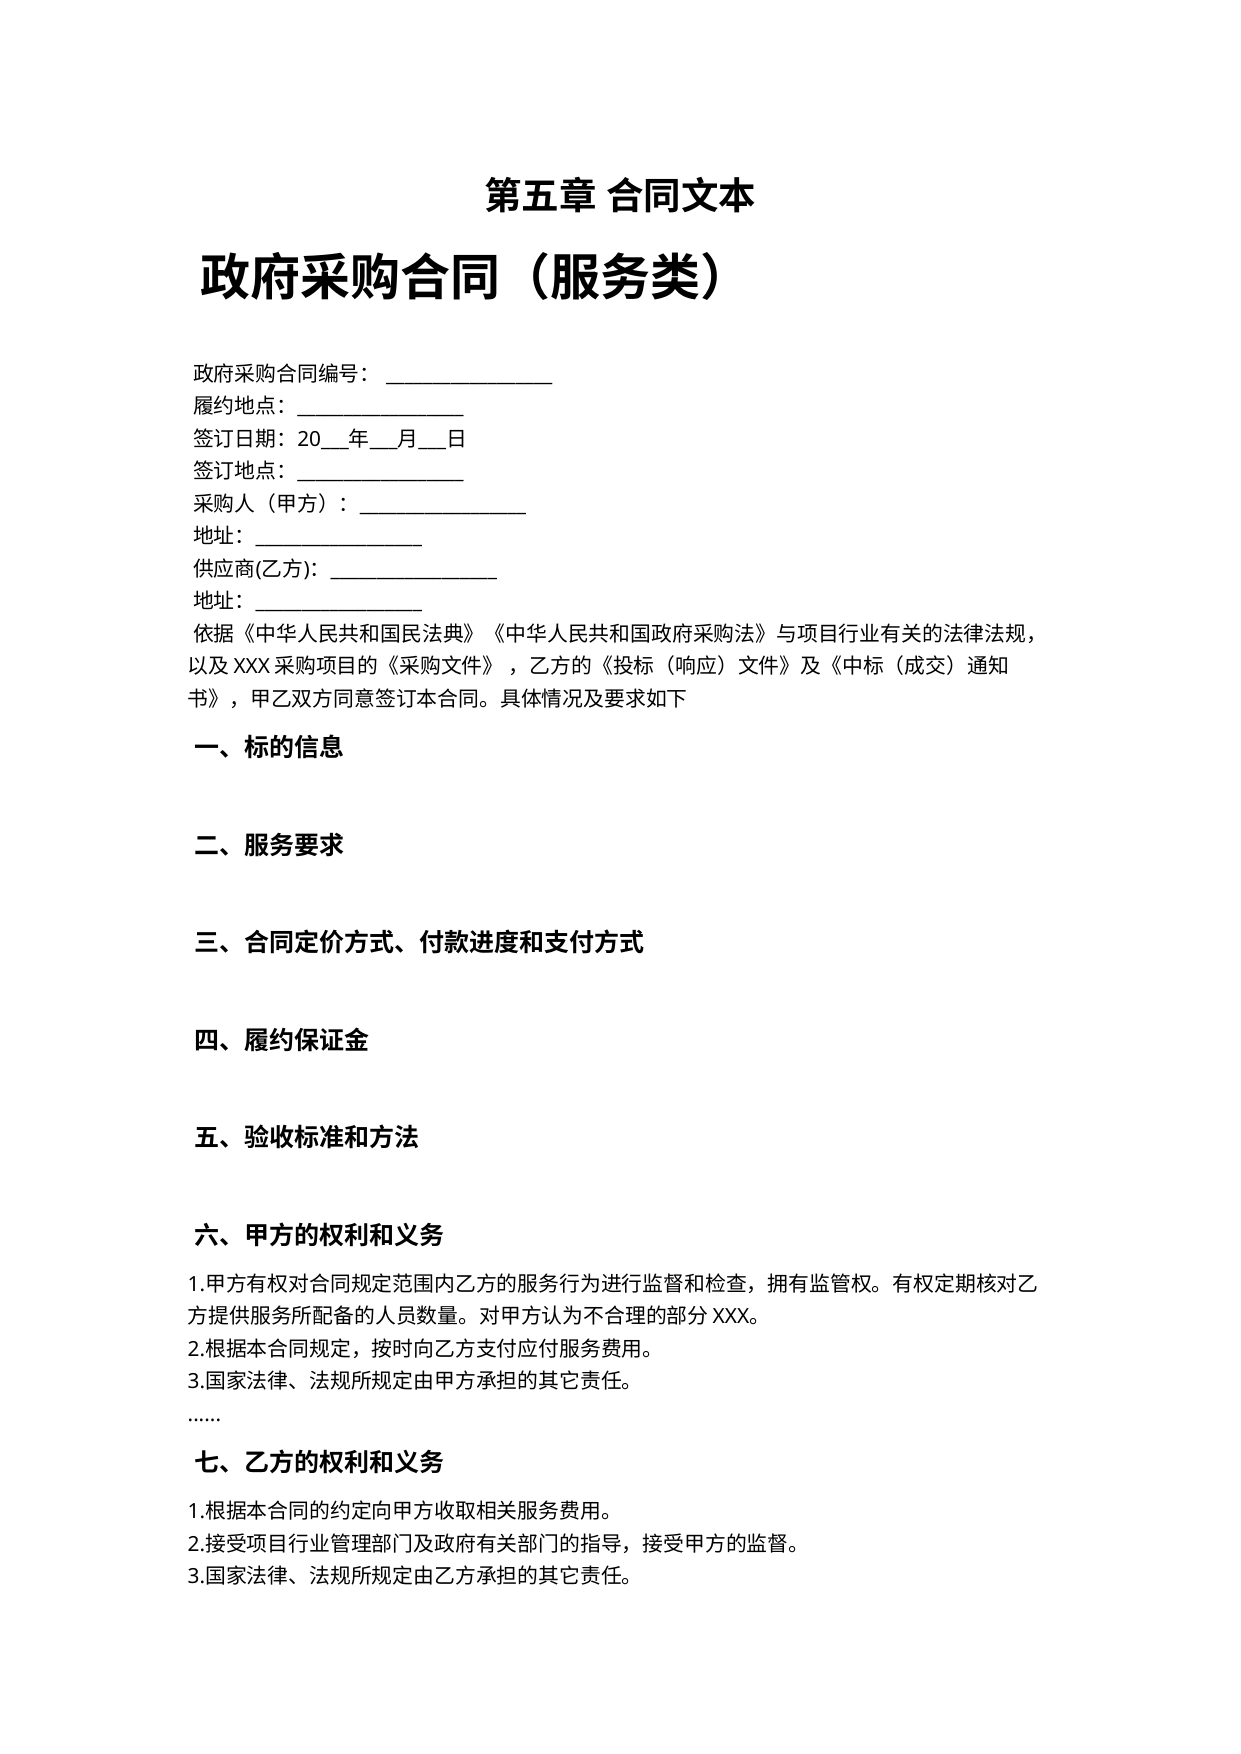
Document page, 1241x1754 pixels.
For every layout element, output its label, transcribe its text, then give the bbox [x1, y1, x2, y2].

text ...... [187, 1397, 1053, 1429]
text 政府采购合同编号： __________________ [187, 357, 1053, 389]
text 一、标的信息 [187, 714, 1053, 812]
text 七、乙方的权利和义务 [187, 1429, 1053, 1494]
text 地址：__________________ [187, 584, 1053, 617]
text 供应商(乙方)：__________________ [187, 552, 1053, 584]
text 3.国家法律、法规所规定由乙方承担的其它责任。 [187, 1559, 1053, 1592]
text 四、履约保证金 [187, 1007, 1053, 1104]
text 签订地点：__________________ [187, 454, 1053, 487]
text 六、甲方的权利和义务 [187, 1202, 1053, 1267]
text 二、服务要求 [187, 812, 1053, 909]
text 政府采购合同（服务类） [187, 227, 1053, 357]
text 依据《中华人民共和国民法典》《中华人民共和国政府采购法》与项目行业有关的法律法规，以及XXX采购项目的《采购文件》 ，乙方的《投标（响应）文件》及《中标（成交）通知书》，甲乙双方同意签订本合同。具体情况及要求如下 [187, 617, 1053, 714]
text 签订日期：20___年___月___日 [187, 422, 1053, 454]
text 采购人（甲方）：__________________ [187, 487, 1053, 519]
text 3.国家法律、法规所规定由甲方承担的其它责任。 [187, 1364, 1053, 1397]
text 地址：__________________ [187, 519, 1053, 552]
text 五、验收标准和方法 [187, 1104, 1053, 1202]
text 1.甲方有权对合同规定范围内乙方的服务行为进行监督和检查，拥有监管权。有权定期核对乙方提供服务所配备的人员数量。对甲方认为不合理的部分XXX。 [187, 1267, 1053, 1332]
text 履约地点：__________________ [187, 389, 1053, 422]
text 1.根据本合同的约定向甲方收取相关服务费用。 [187, 1494, 1053, 1527]
text 第五章 合同文本 [187, 162, 1053, 227]
text 2.根据本合同规定，按时向乙方支付应付服务费用。 [187, 1332, 1053, 1364]
text 三、合同定价方式、付款进度和支付方式 [187, 909, 1053, 1007]
text 2.接受项目行业管理部门及政府有关部门的指导，接受甲方的监督。 [187, 1527, 1053, 1559]
